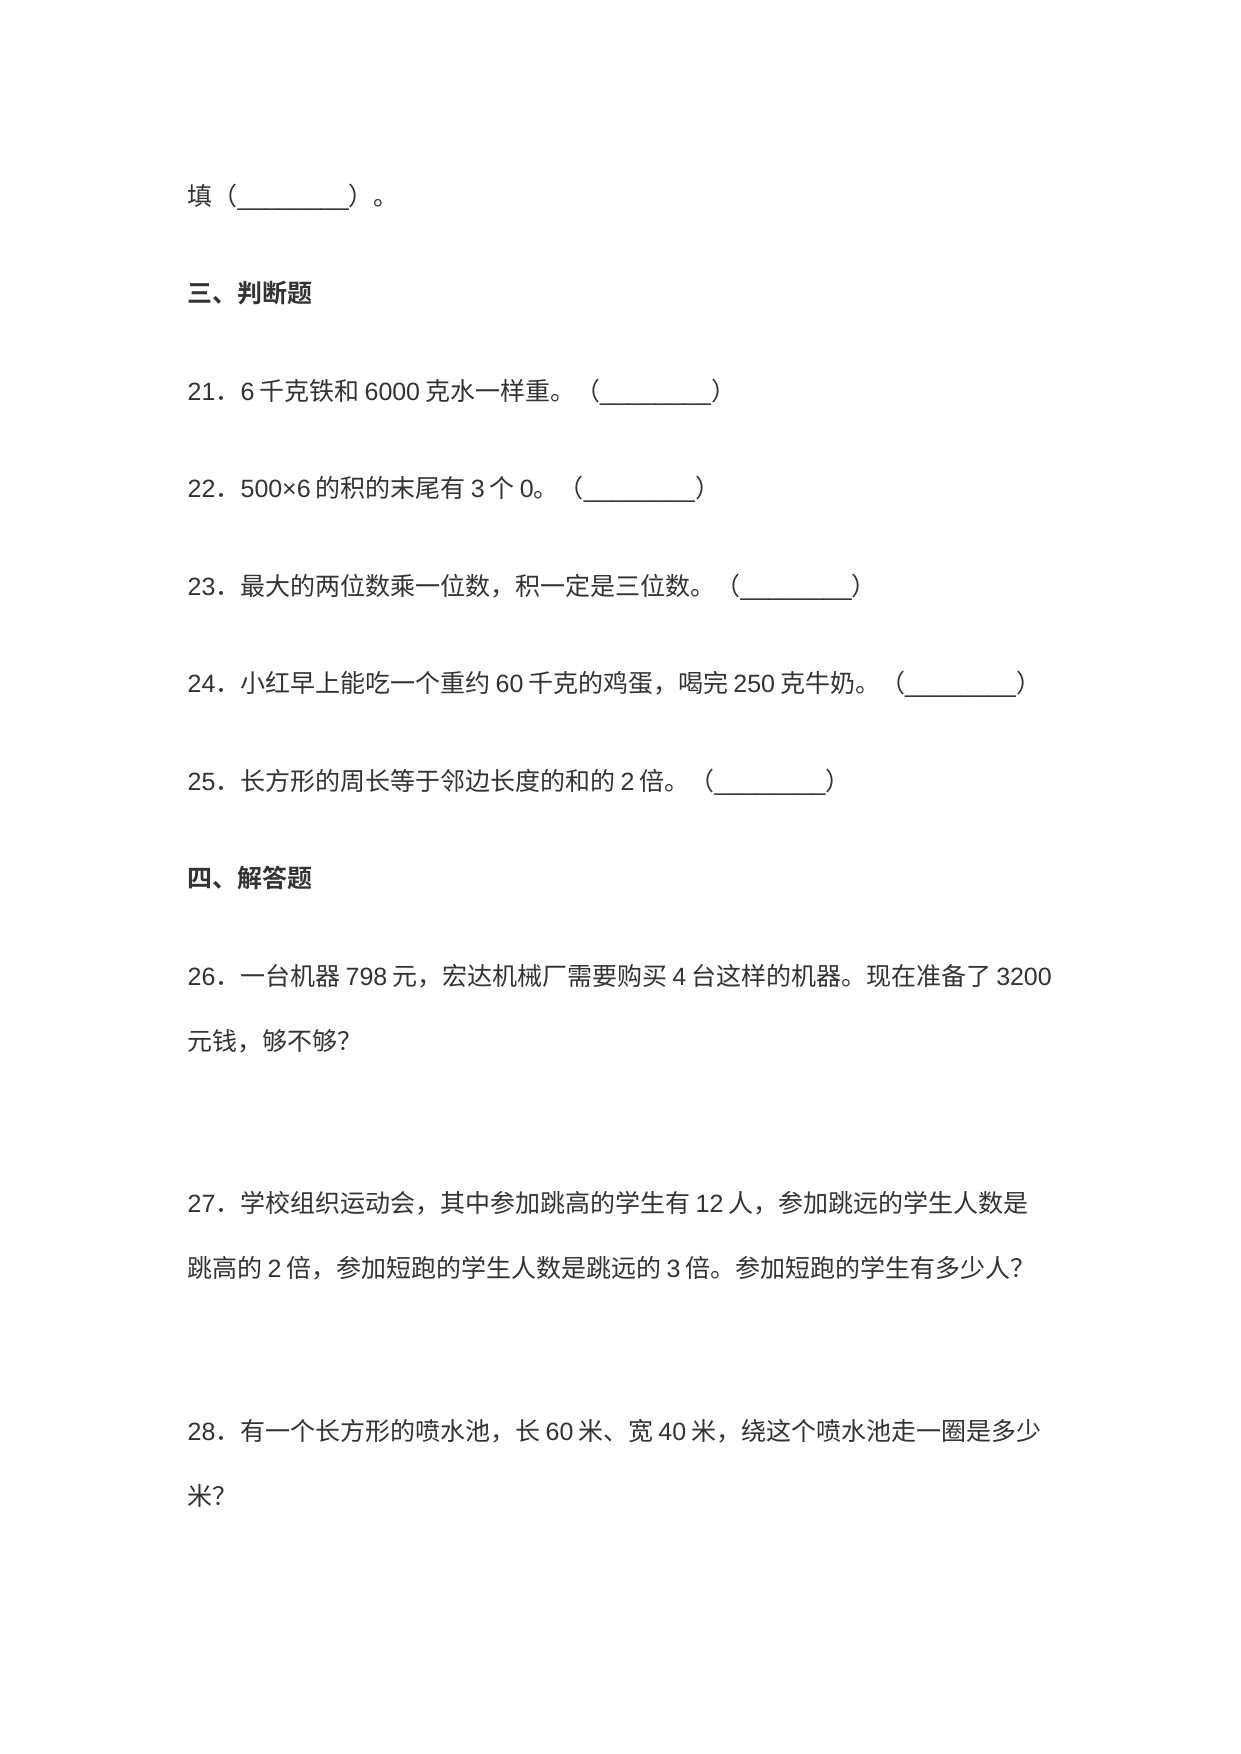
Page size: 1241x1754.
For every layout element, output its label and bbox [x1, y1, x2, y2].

text [187, 162, 1053, 1592]
